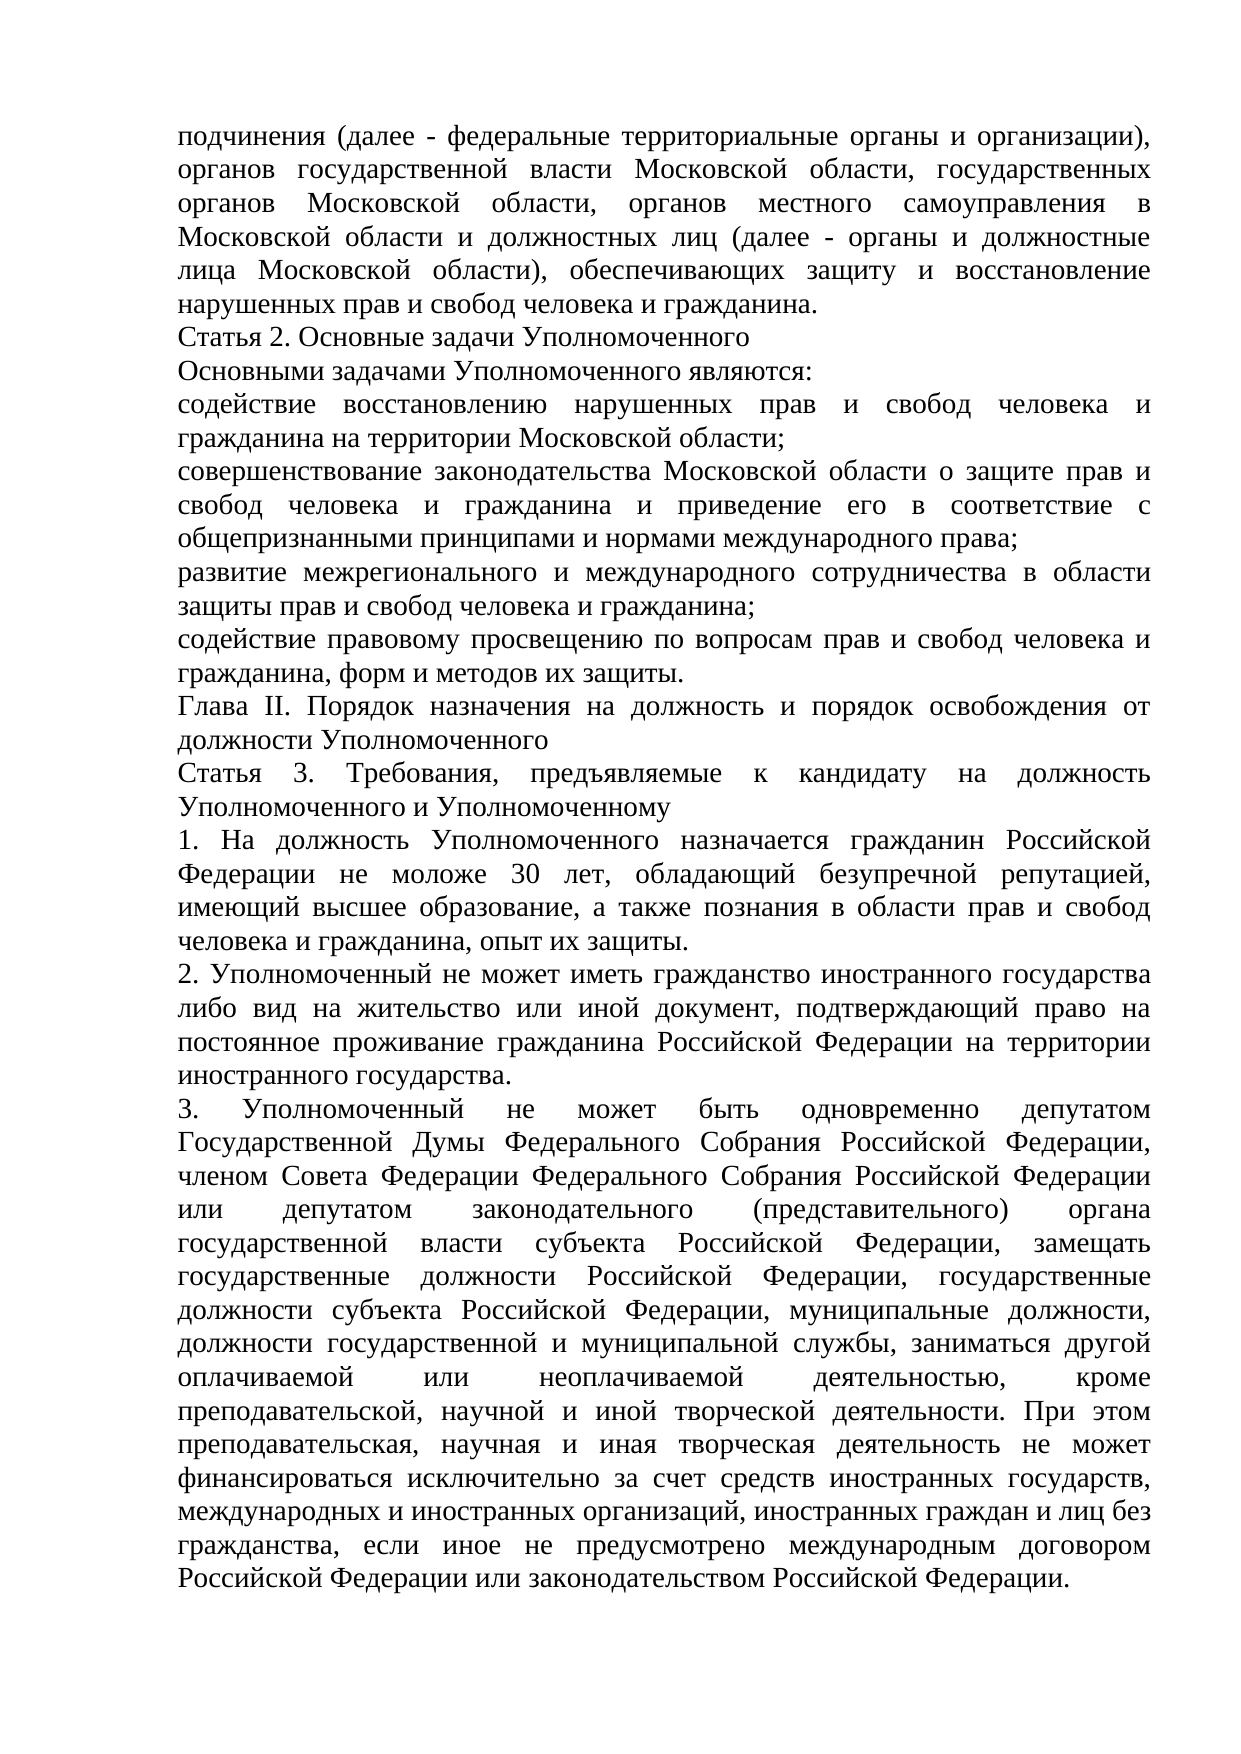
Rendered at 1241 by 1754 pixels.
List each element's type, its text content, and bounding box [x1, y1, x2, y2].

text Статья 3. Требования, предъявляемые к кандидату на должность Уполномоченного и Уполномоченному [177, 755, 1152, 822]
text содействие восстановлению нарушенных прав и свобод человека и гражданина на территории Московской области; [177, 386, 1152, 453]
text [177, 118, 1152, 319]
text Статья 2. Основные задачи Уполномоченного [177, 319, 1152, 353]
text совершенствование законодательства Московской области о защите прав и свобод человека и гражданина и приведение его в соответствие с общепризнанными принципами и нормами международного права; [177, 453, 1152, 554]
text Глава II. Порядок назначения на должность и порядок освобождения от должности Уполномоченного [177, 688, 1152, 755]
text Основными задачами Уполномоченного являются: [177, 353, 1152, 386]
text развитие межрегионального и международного сотрудничества в области защиты прав и свобод человека и гражданина; [177, 554, 1152, 621]
text 1. На должность Уполномоченного назначается гражданин Российской Федерации не моложе 30 лет, обладающий безупречной репутацией, имеющий высшее образование, а также познания в области прав и свобод человека и гражданина, опыт их защиты. [177, 822, 1152, 957]
text 3. Уполномоченный не может быть одновременно депутатом Государственной Думы Федерального Собрания Российской Федерации, членом Совета Федерации Федерального Собрания Российской Федерации или депутатом законодательного (представительного) органа государственной власти субъекта Российской Федерации, замещать государственные должности Российской Федерации, государственные должности субъекта Российской Федерации, муниципальные должности, должности государственной и муниципальной службы, заниматься другой оплачиваемой или неоплачиваемой деятельностью, кроме преподавательской, научной и иной творческой деятельности. При этом преподавательская, научная и иная творческая деятельность не может финансироваться исключительно за счет средств иностранных государств, международных и иностранных организаций, иностранных граждан и лиц без гражданства, если иное не предусмотрено международным договором Российской Федерации или законодательством Российской Федерации. [177, 1091, 1152, 1594]
text 2. Уполномоченный не может иметь гражданство иностранного государства либо вид на жительство или иной документ, подтверждающий право на постоянное проживание гражданина Российской Федерации на территории иностранного государства. [177, 957, 1152, 1091]
text содействие правовому просвещению по вопросам прав и свобод человека и гражданина, форм и методов их защиты. [177, 621, 1152, 688]
